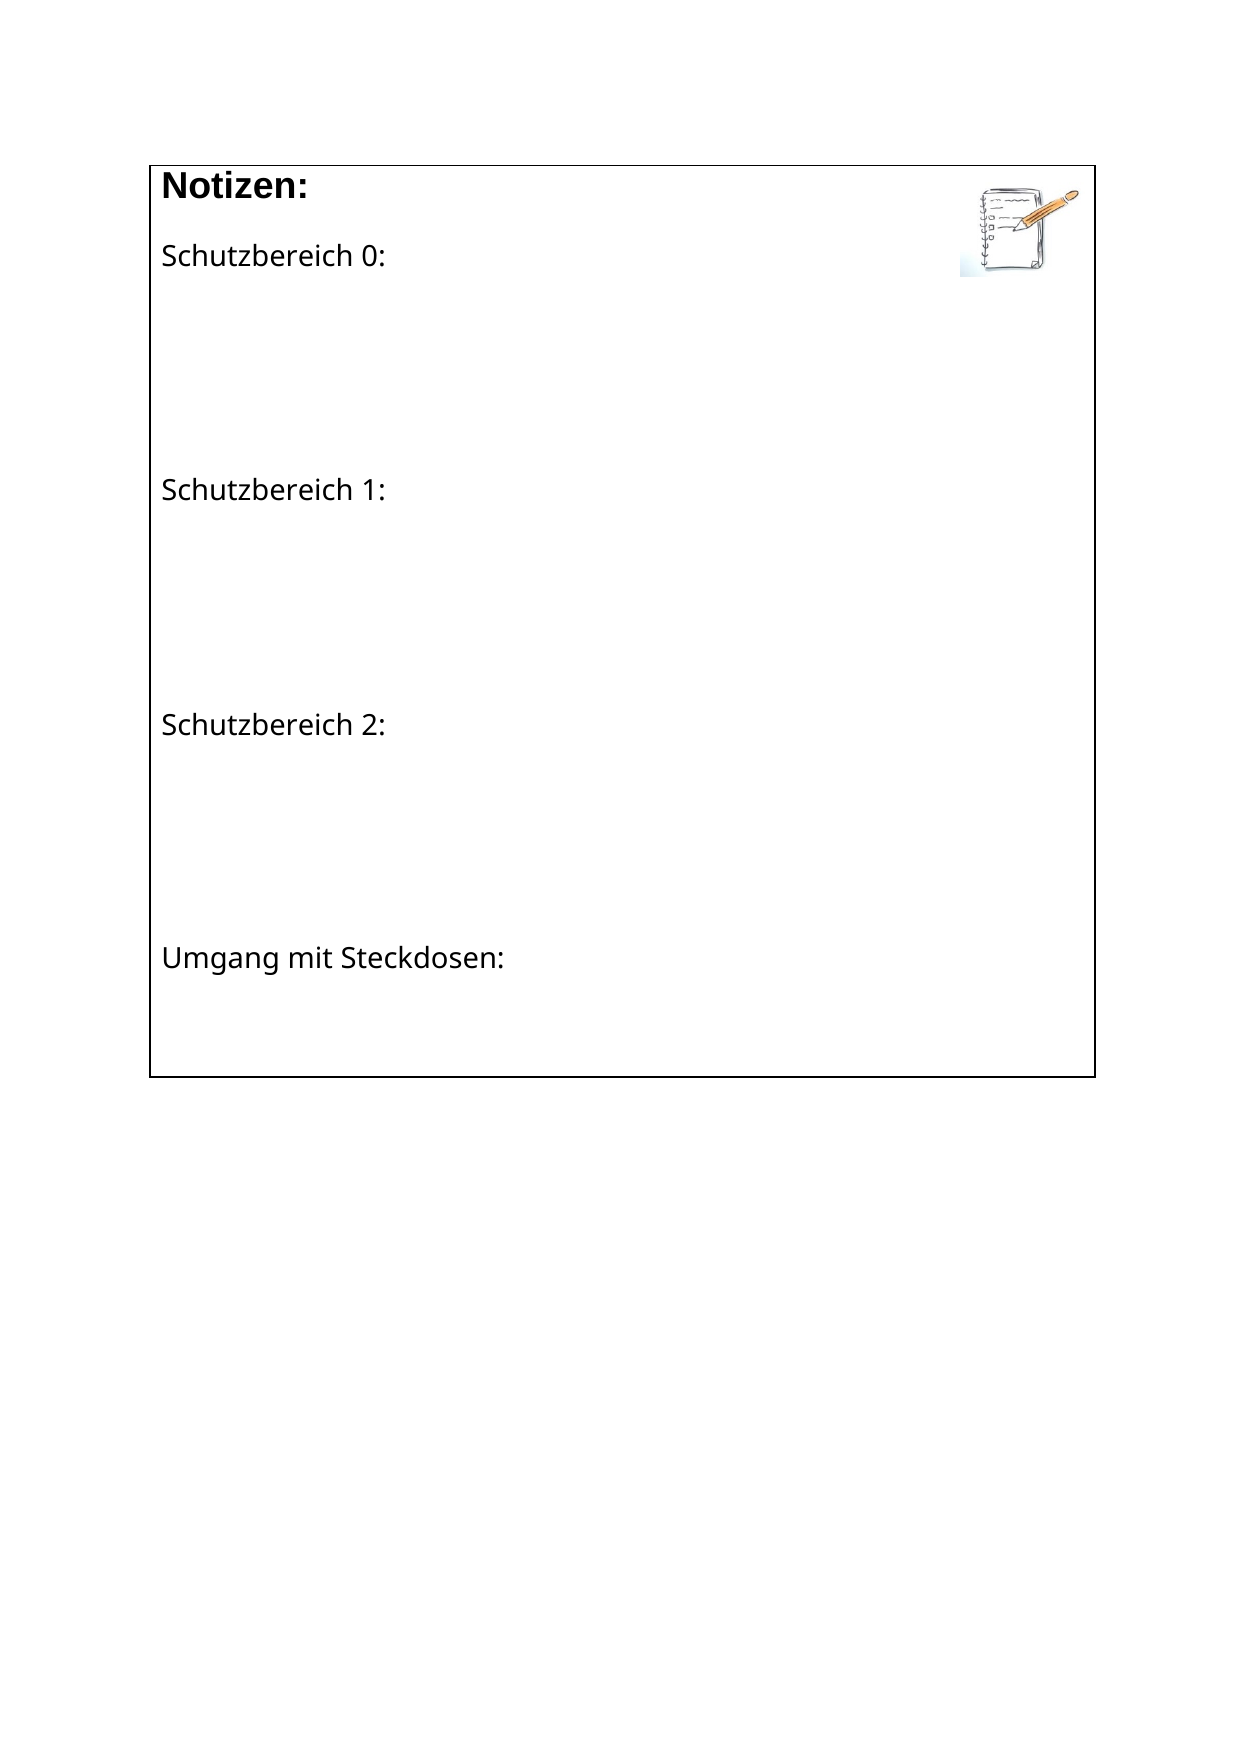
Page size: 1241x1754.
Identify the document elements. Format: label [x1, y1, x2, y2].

picture [960, 182, 1085, 277]
